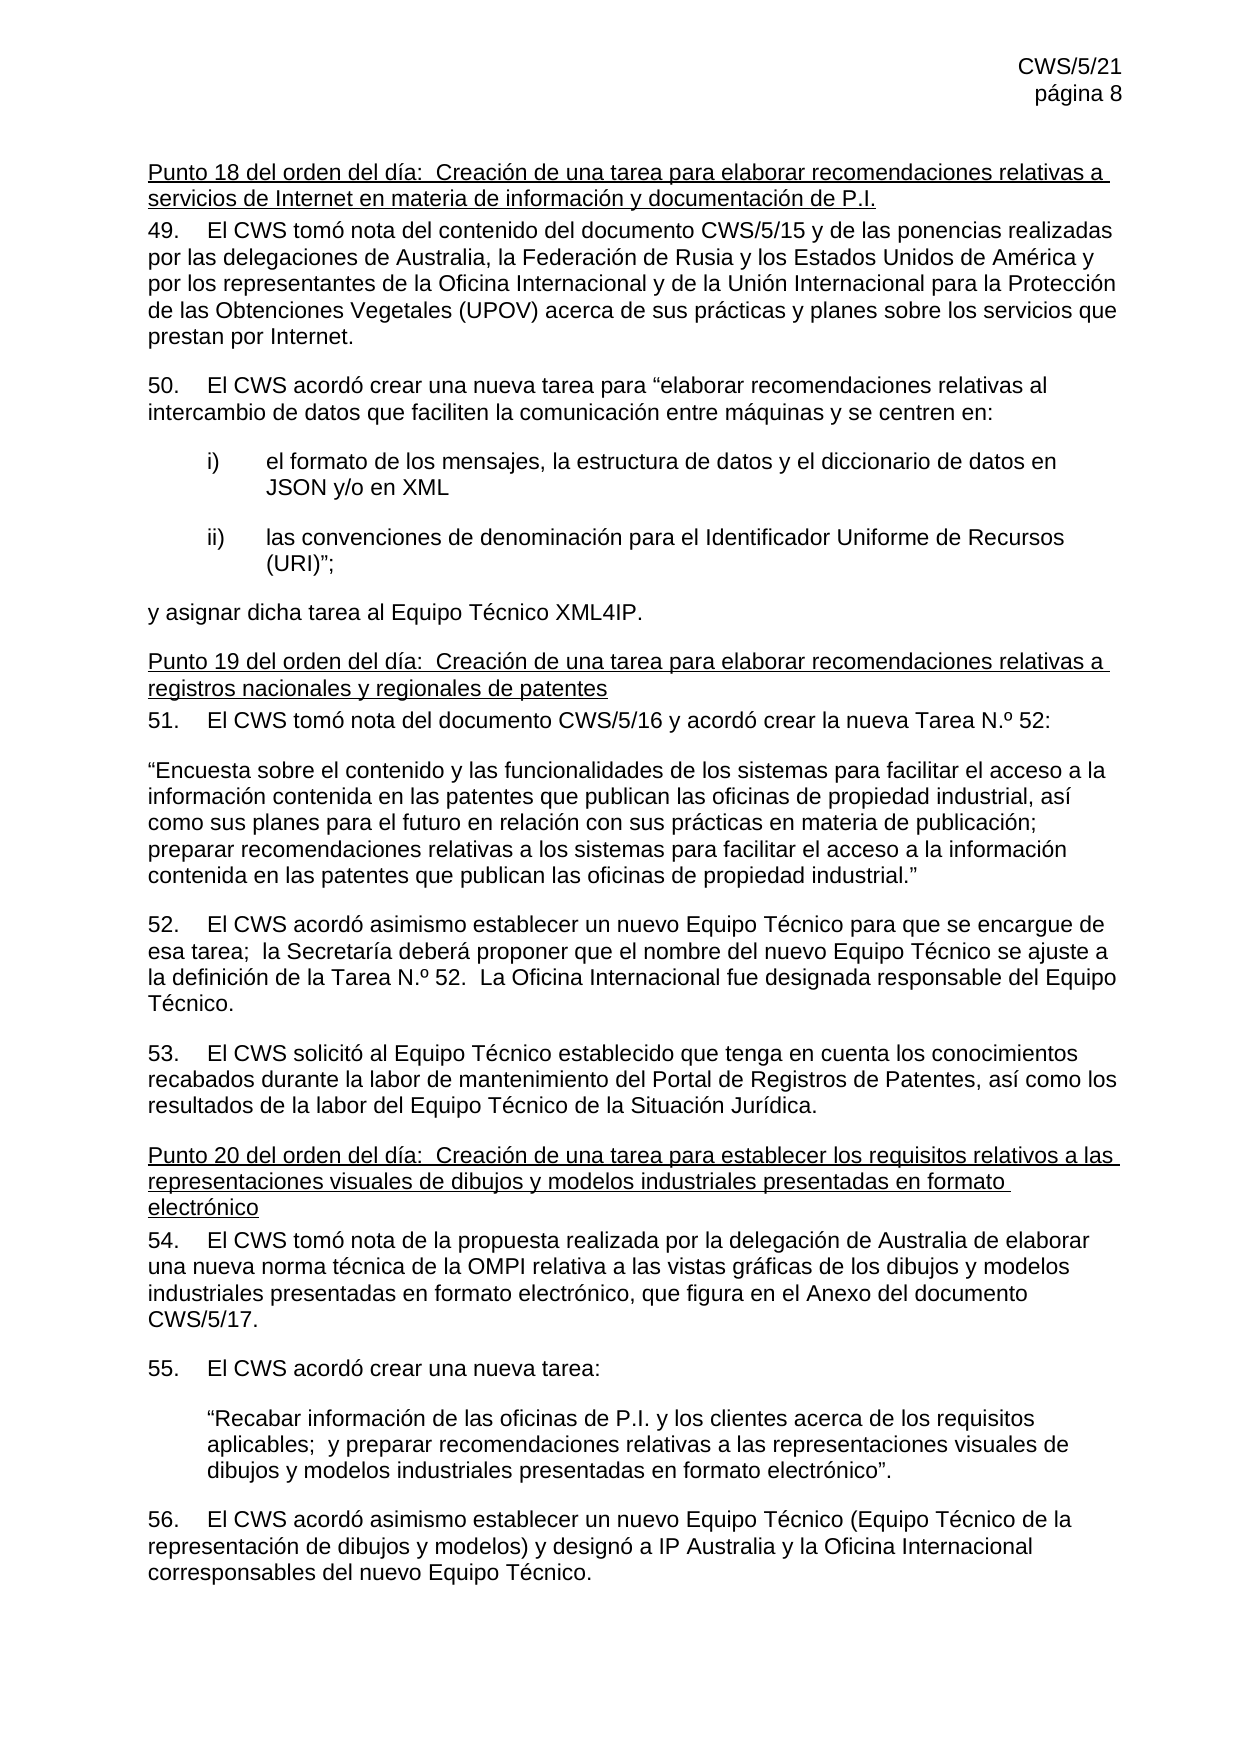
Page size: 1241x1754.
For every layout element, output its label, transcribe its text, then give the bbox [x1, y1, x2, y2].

text El CWS tomó nota del contenido del documento CWS/5/15 y de las ponencias realizadas por las delegaciones de Australia, la Federación de Rusia y los Estados Unidos de América y por los representantes de la Oficina Internacional y de la Unión Internacional para la Protección de las Obtenciones Vegetales (UPOV) acerca de sus prácticas y planes sobre los servicios que prestan por Internet. [148, 217, 1122, 349]
text El CWS tomó nota de la propuesta realizada por la delegación de Australia de elaborar una nueva norma técnica de la OMPI relativa a las vistas gráficas de los dibujos y modelos industriales presentadas en formato electrónico, que figura en el Anexo del documento CWS/5/17. [148, 1227, 1122, 1332]
text El CWS tomó nota del documento CWS/5/16 y acordó crear la nueva Tarea N.º 52: [148, 707, 1122, 734]
list i) el formato de los mensajes, la estructura de datos y el diccionario de datos en JSON y/o en XML [207, 448, 1122, 501]
list “Recabar información de las oficinas de P.I. y los clientes acerca de los requisitos aplicables; y preparar recomendaciones relativas a las representaciones visuales de dibujos y modelos industriales presentadas en formato electrónico”. [207, 1404, 1122, 1483]
text El CWS solicitó al Equipo Técnico establecido que tenga en cuenta los conocimientos recabados durante la labor de mantenimiento del Portal de Registros de Patentes, así como los resultados de la labor del Equipo Técnico de la Situación Jurídica. [148, 1039, 1122, 1119]
list ii) las convenciones de denominación para el Identificador Uniforme de Recursos (URI)”; [207, 523, 1122, 576]
text “Encuesta sobre el contenido y las funcionalidades de los sistemas para facilitar el acceso a la información contenida en las patentes que publican las oficinas de propiedad industrial, así como sus planes para el futuro en relación con sus prácticas en materia de publicación; preparar recomendaciones relativas a los sistemas para facilitar el acceso a la información contenida en las patentes que publican las oficinas de propiedad industrial.” [148, 757, 1122, 888]
text El CWS acordó asimismo establecer un nuevo Equipo Técnico para que se encargue de esa tarea; la Secretaría deberá proponer que el nombre del nuevo Equipo Técnico se ajuste a la definición de la Tarea N.º 52. La Oficina Internacional fue designada responsable del Equipo Técnico. [148, 911, 1122, 1017]
list y asignar dicha tarea al Equipo Técnico XML4IP. [148, 599, 1122, 625]
text El CWS acordó crear una nueva tarea: [148, 1355, 1122, 1382]
subtitle Punto 19 del orden del día: Creación de una tarea para elaborar recomendaciones relativas a registros nacionales y regionales de patentes [148, 648, 1122, 701]
subtitle Punto 20 del orden del día: Creación de una tarea para establecer los requisitos relativos a las representaciones visuales de dibujos y modelos industriales presentadas en formato electrónico [148, 1142, 1122, 1221]
subtitle Punto 18 del orden del día: Creación de una tarea para elaborar recomendaciones relativas a servicios de Internet en materia de información y documentación de P.I. [148, 158, 1122, 211]
text El CWS acordó asimismo establecer un nuevo Equipo Técnico (Equipo Técnico de la representación de dibujos y modelos) y designó a IP Australia y la Oficina Internacional corresponsables del nuevo Equipo Técnico. [148, 1506, 1122, 1586]
text El CWS acordó crear una nueva tarea para “elaborar recomendaciones relativas al intercambio de datos que faciliten la comunicación entre máquinas y se centren en: [148, 372, 1122, 425]
